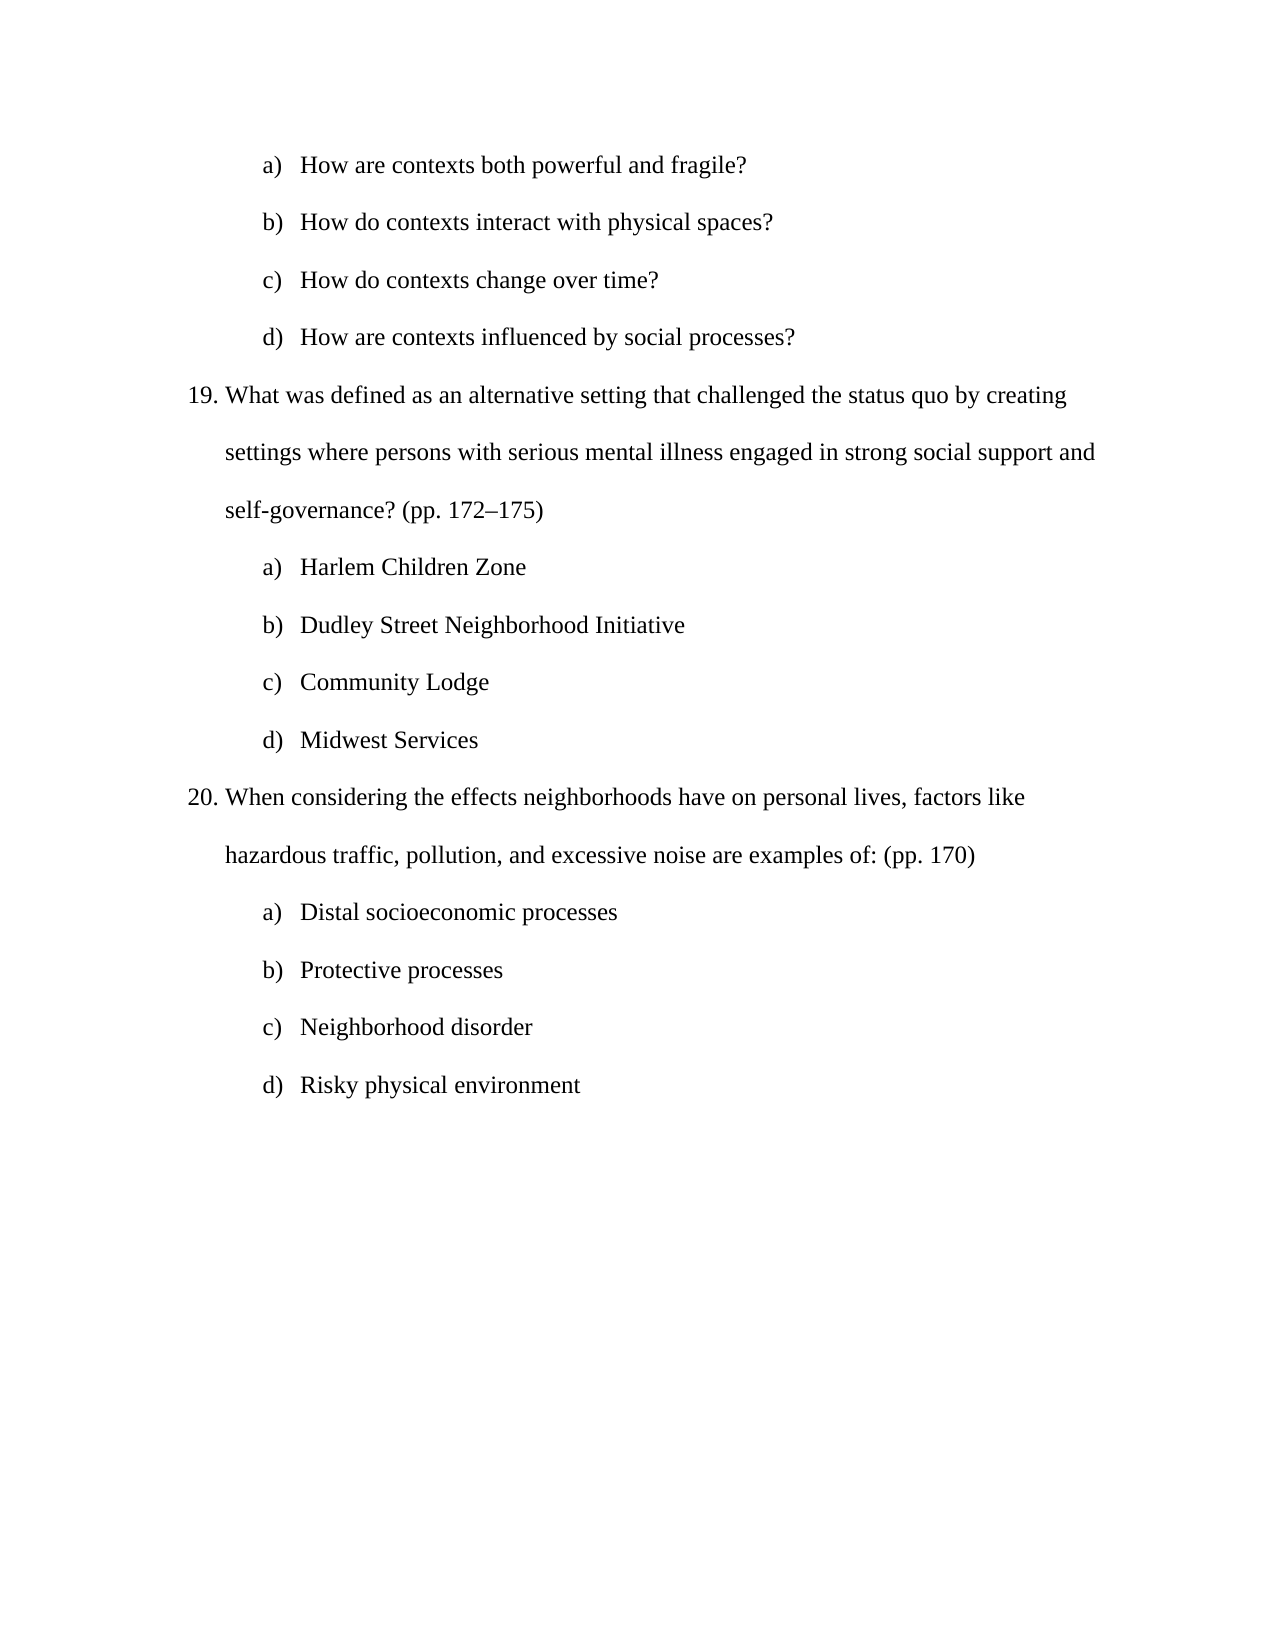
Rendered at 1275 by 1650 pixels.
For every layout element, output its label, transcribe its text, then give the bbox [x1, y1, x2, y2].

list Risky physical environment [262, 1070, 1125, 1099]
list How do contexts change over time? [262, 265, 1125, 294]
list Dudley Street Neighborhood Initiative [262, 610, 1125, 639]
list What was defined as an alternative setting that challenged the status quo by creating settings where persons with serious mental illness engaged in strong social support and self-governance? (pp. 172–175) [187, 380, 1125, 524]
list When considering the effects neighborhoods have on personal lives, factors like hazardous traffic, pollution, and excessive noise are examples of: (pp. 170) [187, 782, 1125, 869]
list Protective processes [262, 955, 1125, 984]
list How are contexts influenced by social processes? [262, 322, 1125, 351]
list Neighborhood disorder [262, 1012, 1125, 1041]
list Midwest Services [262, 725, 1125, 754]
list Community Lodge [262, 667, 1125, 696]
list How do contexts interact with physical spaces? [262, 207, 1125, 236]
list Distal socioeconomic processes [262, 897, 1125, 926]
list How are contexts both powerful and fragile? [262, 150, 1125, 179]
list Harlem Children Zone [262, 552, 1125, 581]
